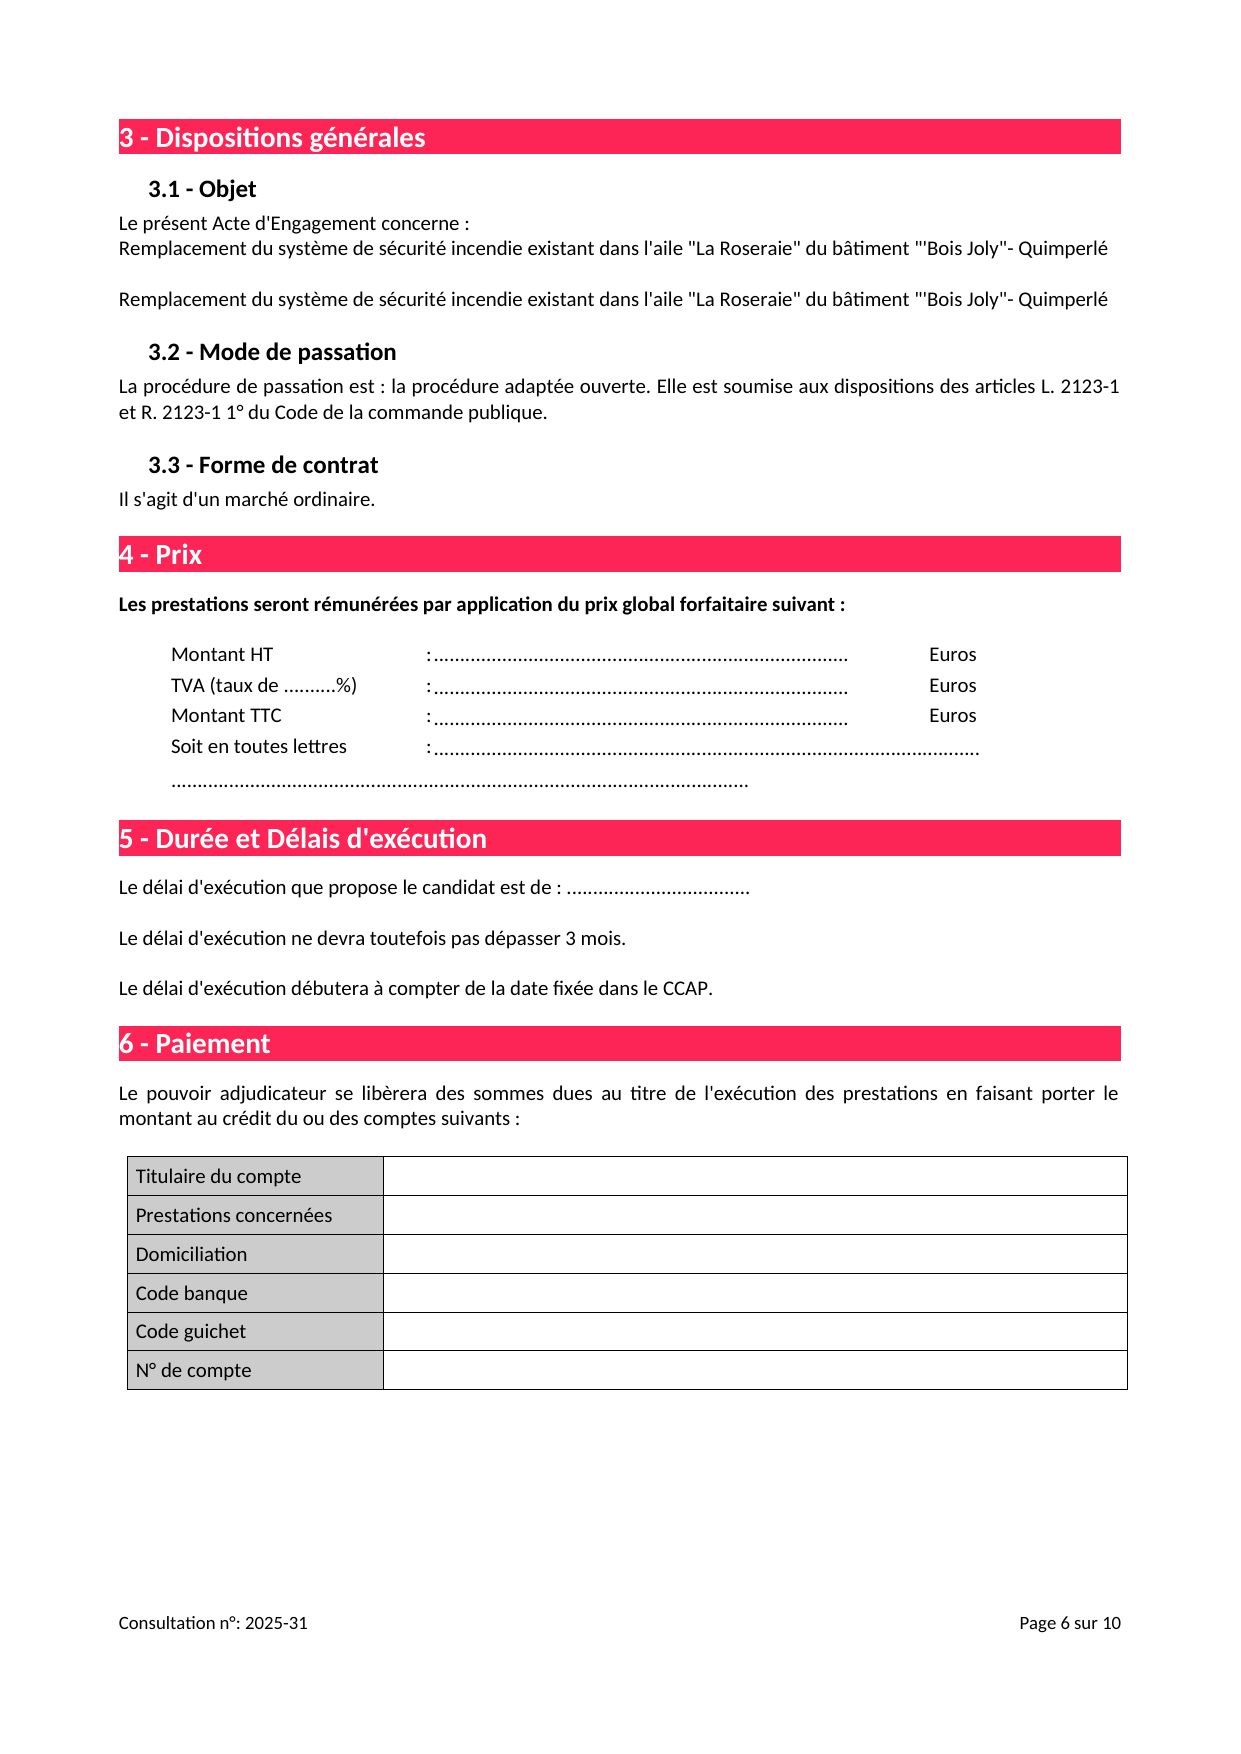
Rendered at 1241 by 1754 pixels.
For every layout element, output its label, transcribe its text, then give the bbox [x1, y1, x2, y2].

table_cell ........................................................................................................ [433, 733, 1067, 763]
subtitle 6 - Paiement [119, 1026, 1121, 1061]
text Remplacement du système de sécurité incendie existant dans l'aile "La Roseraie" du bâtiment "'Bois Joly"- Quimperlé [119, 286, 1121, 312]
text Le délai d'exécution que propose le candidat est de : ................................... [119, 874, 1121, 900]
table_cell [384, 1196, 1127, 1234]
table_cell N° de compte [128, 1351, 383, 1389]
text .............................................................................................................. [171, 767, 1067, 793]
table_cell [384, 1351, 1127, 1389]
text Le délai d'exécution ne devra toutefois pas dépasser 3 mois. [119, 925, 1121, 950]
text Le présent Acte d'Engagement concerne : [119, 210, 1121, 235]
table_header Montant HT [171, 642, 421, 672]
table_cell ............................................................................... [433, 703, 929, 733]
table_cell Soit en toutes lettres [171, 733, 421, 763]
table_cell Euros [929, 703, 1067, 733]
text Il s'agit d'un marché ordinaire. [119, 486, 1121, 511]
table_cell Montant TTC [171, 703, 421, 733]
subtitle 4 - Prix [119, 536, 1121, 572]
text Remplacement du système de sécurité incendie existant dans l'aile "La Roseraie" du bâtiment "'Bois Joly"- Quimperlé [119, 235, 1121, 261]
text Les prestations seront rémunérées par application du prix global forfaitaire suivant : [119, 591, 1121, 616]
table_cell [384, 1313, 1127, 1350]
table_cell Domiciliation [128, 1235, 383, 1273]
subtitle 3.2 - Mode de passation [148, 337, 1121, 367]
table_cell Euros [929, 672, 1067, 702]
subtitle 3 - Dispositions générales [119, 119, 1121, 154]
text La procédure de passation est : la procédure adaptée ouverte. Elle est soumise aux dispositions des articles L. 2123-1 et R. 2123-1 1° du Code de la commande publique. [119, 373, 1121, 424]
table_cell TVA (taux de ..........%) [171, 672, 421, 702]
table_cell ............................................................................... [433, 672, 929, 702]
table_cell [384, 1235, 1127, 1273]
table_cell Prestations concernées [128, 1196, 383, 1234]
table_header [384, 1157, 1127, 1195]
text Le pouvoir adjudicateur se libèrera des sommes dues au titre de l'exécution des prestations en faisant porter le montant au crédit du ou des comptes suivants : [119, 1080, 1121, 1131]
table_header Titulaire du compte [128, 1157, 383, 1195]
subtitle 5 - Durée et Délais d'exécution [119, 820, 1121, 856]
table_header Euros [929, 642, 1067, 672]
subtitle 3.3 - Forme de contrat [148, 449, 1121, 480]
subtitle 3.1 - Objet [148, 173, 1121, 204]
table_header ............................................................................... [433, 642, 929, 672]
text Le délai d'exécution débutera à compter de la date fixée dans le CCAP. [119, 975, 1121, 1001]
table_cell Code guichet [128, 1313, 383, 1350]
table_cell [384, 1274, 1127, 1312]
table_cell Code banque [128, 1274, 383, 1312]
